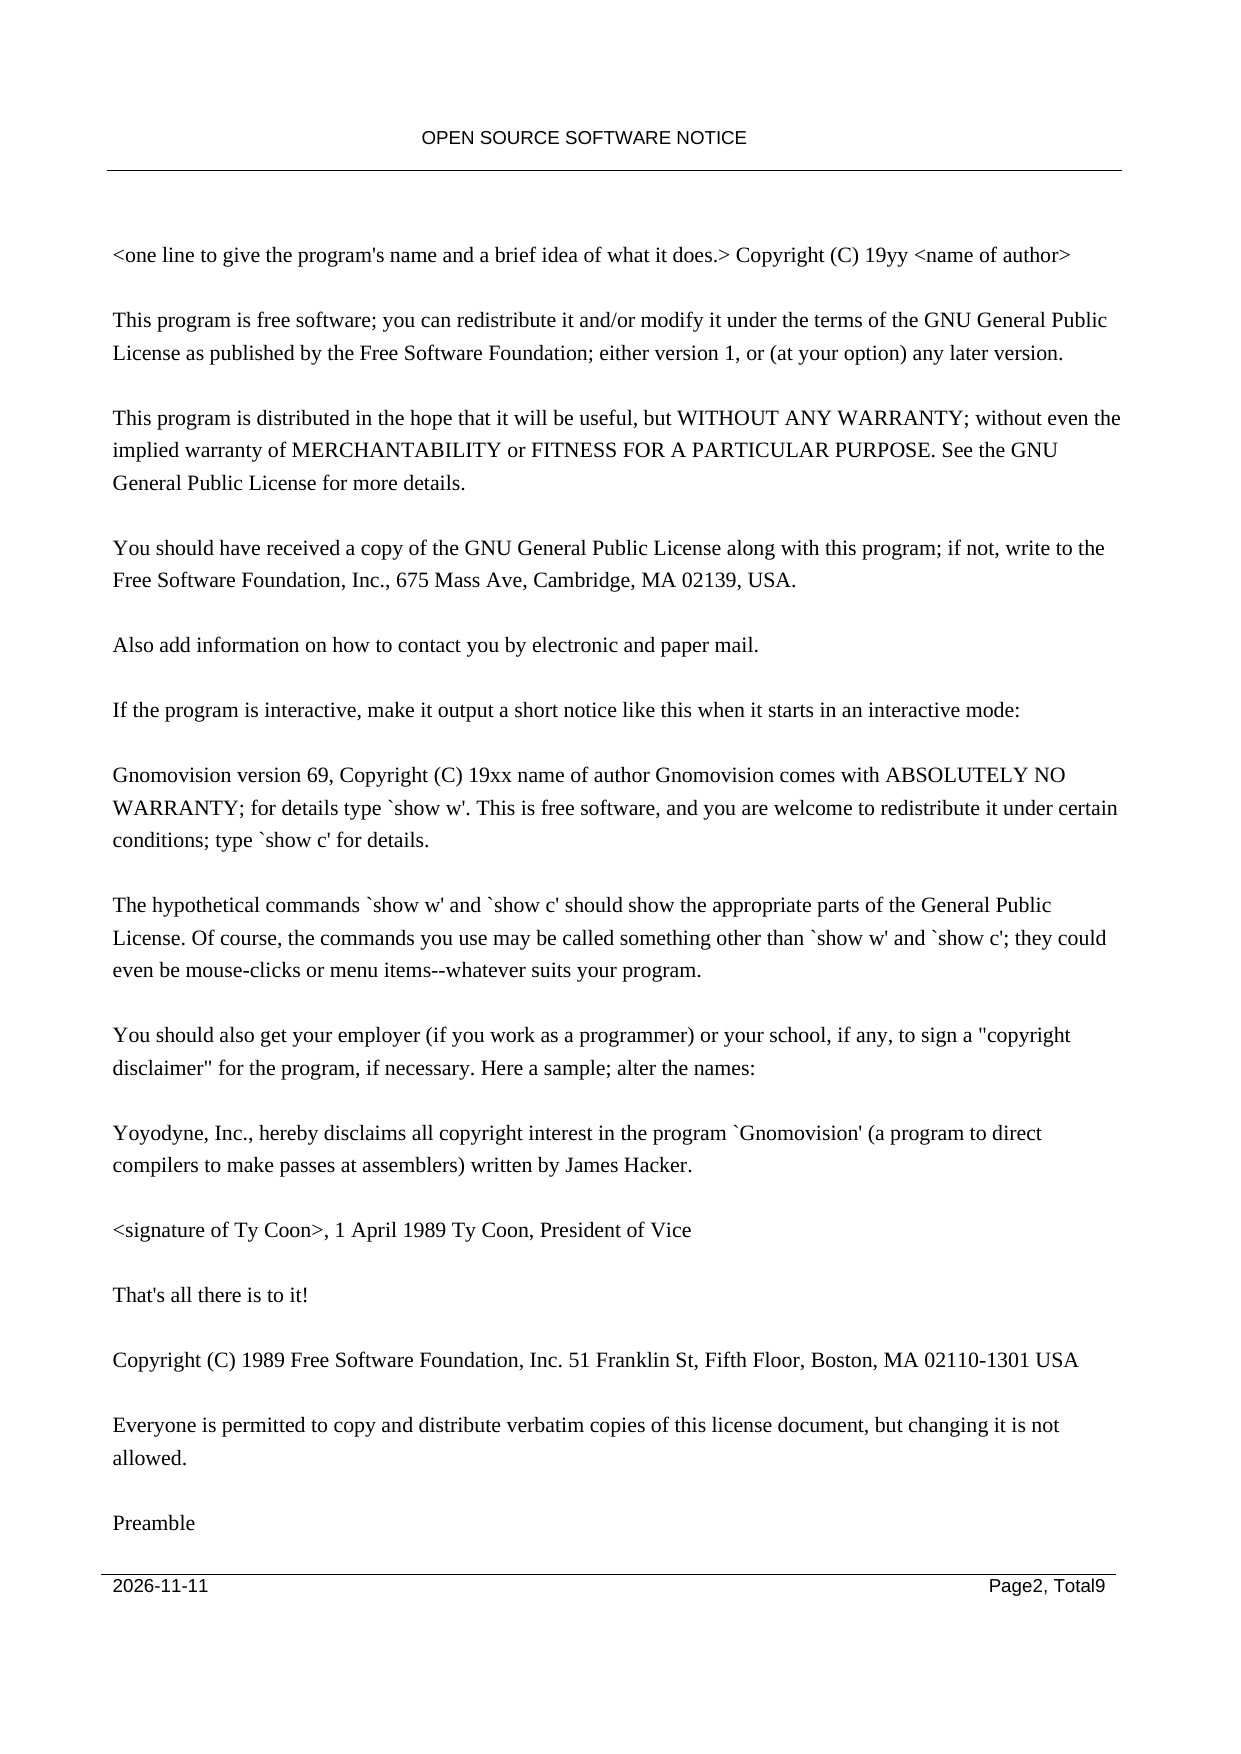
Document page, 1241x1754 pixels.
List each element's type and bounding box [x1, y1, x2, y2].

text [112, 206, 1128, 1539]
